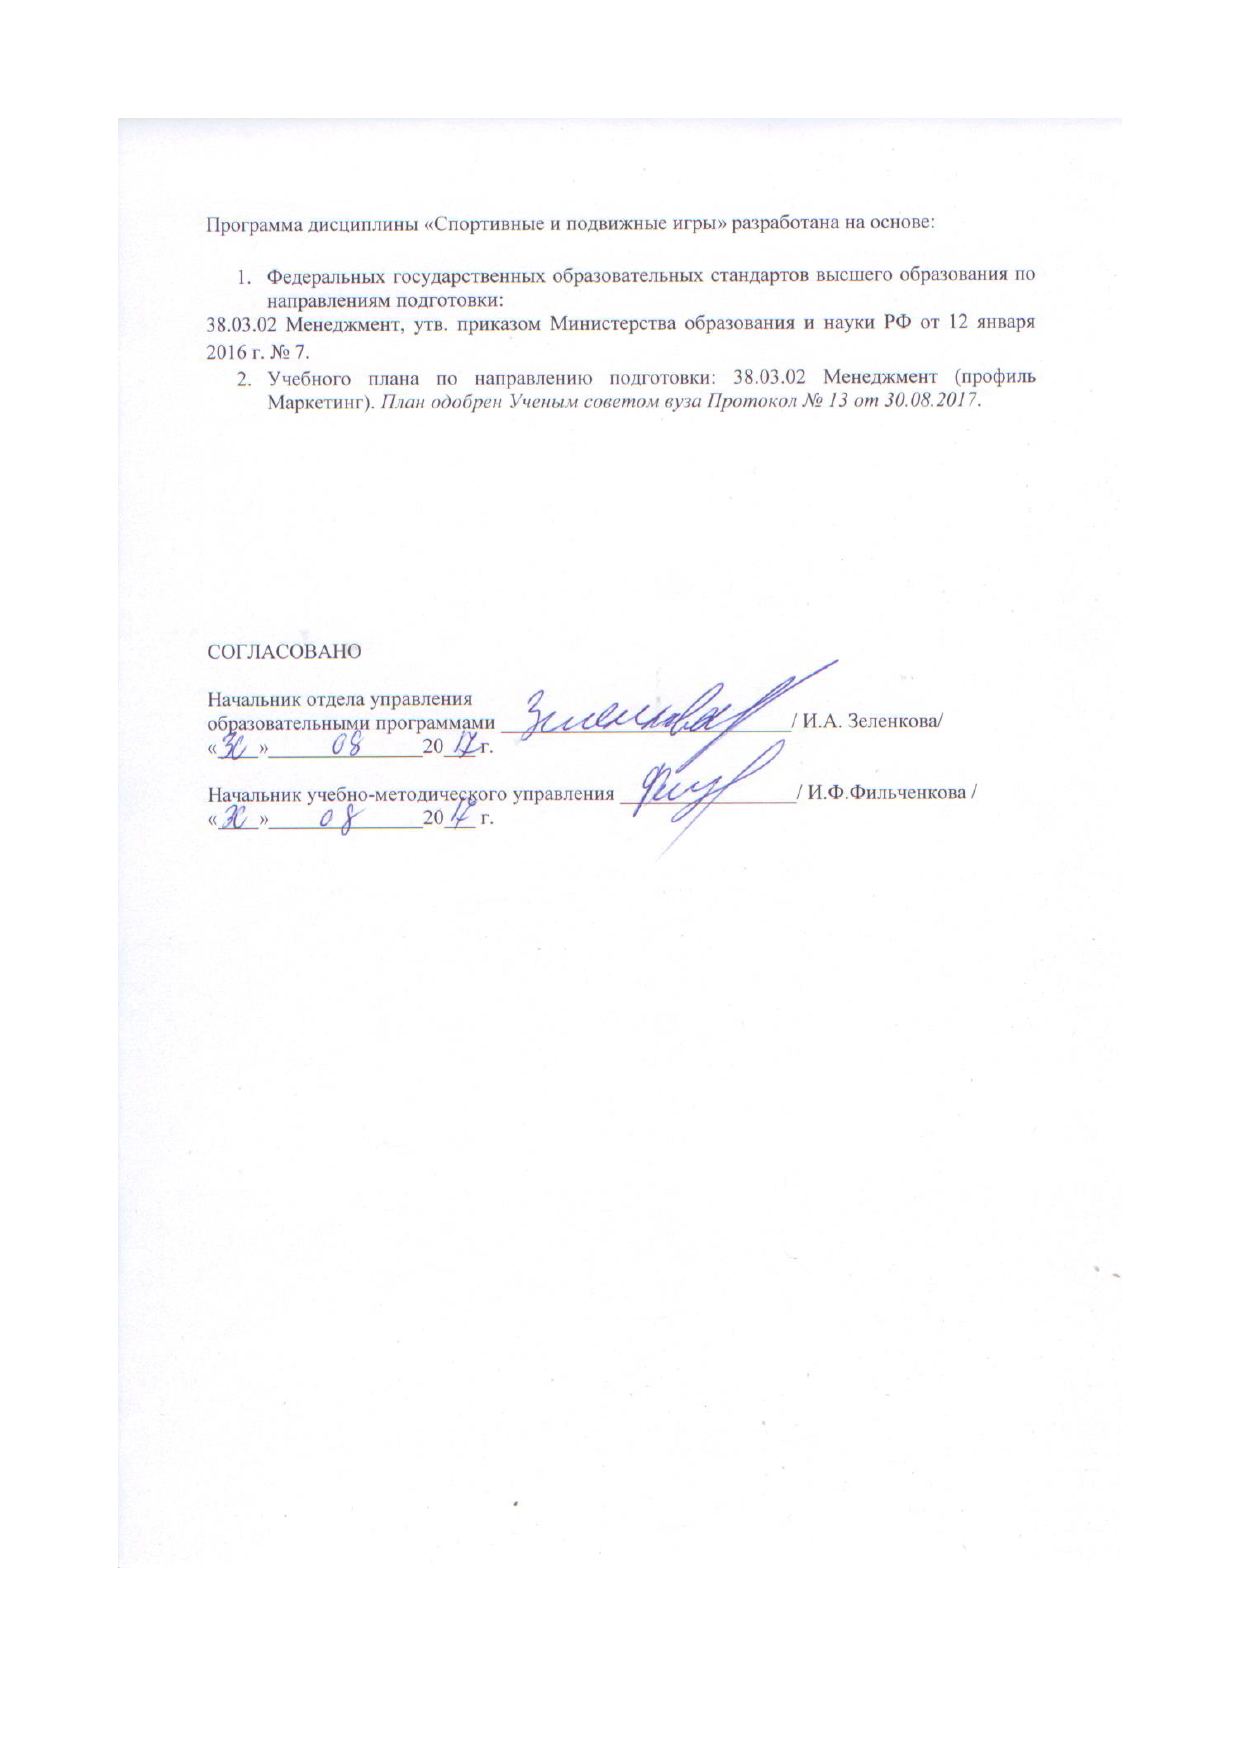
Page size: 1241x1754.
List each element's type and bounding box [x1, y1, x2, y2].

picture [118, 118, 1123, 1568]
